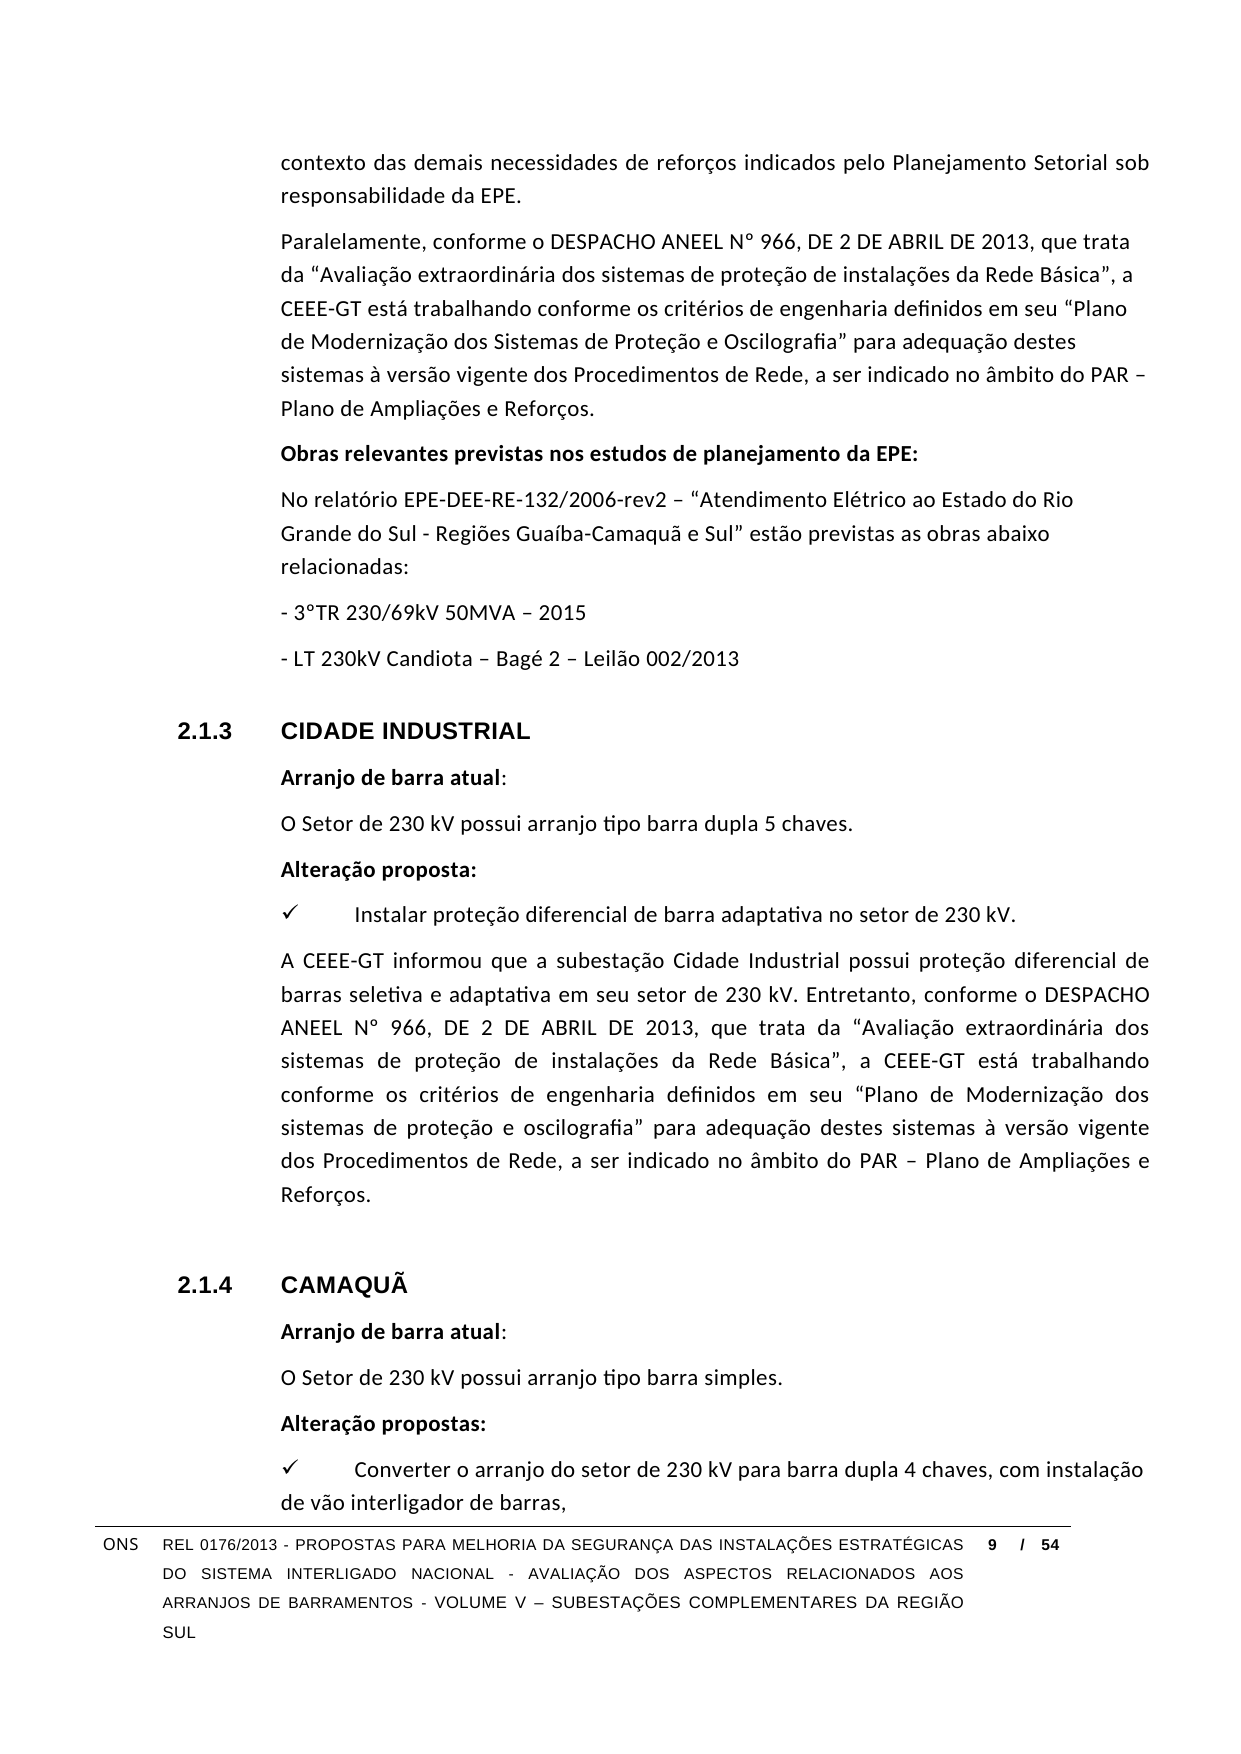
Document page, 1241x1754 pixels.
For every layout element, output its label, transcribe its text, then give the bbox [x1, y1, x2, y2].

text O Setor de 230 kV possui arranjo tipo barra simples. [281, 1359, 1152, 1392]
list Arranjo de barra atual: [281, 1313, 1152, 1346]
text Alteração proposta: [281, 850, 1152, 884]
subtitle CAMAQUÃ [177, 1267, 1152, 1300]
text O Setor de 230 kV possui arranjo tipo barra dupla 5 chaves. [281, 804, 1152, 838]
text - LT 230kV Candiota – Bagé 2 – Leilão 002/2013 [281, 639, 1152, 673]
subtitle CIDADE INDUSTRIAL [177, 713, 1152, 746]
text No relatório EPE-DEE-RE-132/2006-rev2 – “Atendimento Elétrico ao Estado do Rio Grande do Sul - Regiões Guaíba-Camaquã e Sul” estão previstas as obras abaixo relacionadas: [281, 481, 1152, 581]
text A CEEE-GT informou que a subestação Cidade Industrial possui proteção diferencial de barras seletiva e adaptativa em seu setor de 230 kV. Entretanto, conforme o DESPACHO ANEEL Nº 966, DE 2 DE ABRIL DE 2013, que trata da “Avaliação extraordinária dos sistemas de proteção de instalações da Rede Básica”, a CEEE-GT está trabalhando conforme os critérios de engenharia definidos em seu “Plano de Modernização dos sistemas de proteção e oscilografia” para adequação destes sistemas à versão vigente dos Procedimentos de Rede, a ser indicado no âmbito do PAR – Plano de Ampliações e Reforços. [281, 942, 1152, 1209]
text Arranjo de barra atual: [281, 759, 1152, 792]
list Converter o arranjo do setor de 230 kV para barra dupla 4 chaves, com instalação de vão interligador de barras, [281, 1450, 1152, 1517]
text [281, 143, 1152, 210]
text - 3ºTR 230/69kV 50MVA – 2015 [281, 593, 1152, 627]
list Alteração propostas: [281, 1404, 1152, 1438]
list Instalar proteção diferencial de barra adaptativa no setor de 230 kV. [281, 896, 1152, 929]
text Paralelamente, conforme o DESPACHO ANEEL Nº 966, DE 2 DE ABRIL DE 2013, que trata da “Avaliação extraordinária dos sistemas de proteção de instalações da Rede Básica”, a CEEE-GT está trabalhando conforme os critérios de engenharia definidos em seu “Plano de Modernização dos Sistemas de Proteção e Oscilografia” para adequação destes sistemas à versão vigente dos Procedimentos de Rede, a ser indicado no âmbito do PAR – Plano de Ampliações e Reforços. [281, 223, 1152, 423]
text Obras relevantes previstas nos estudos de planejamento da EPE: [281, 435, 1152, 468]
